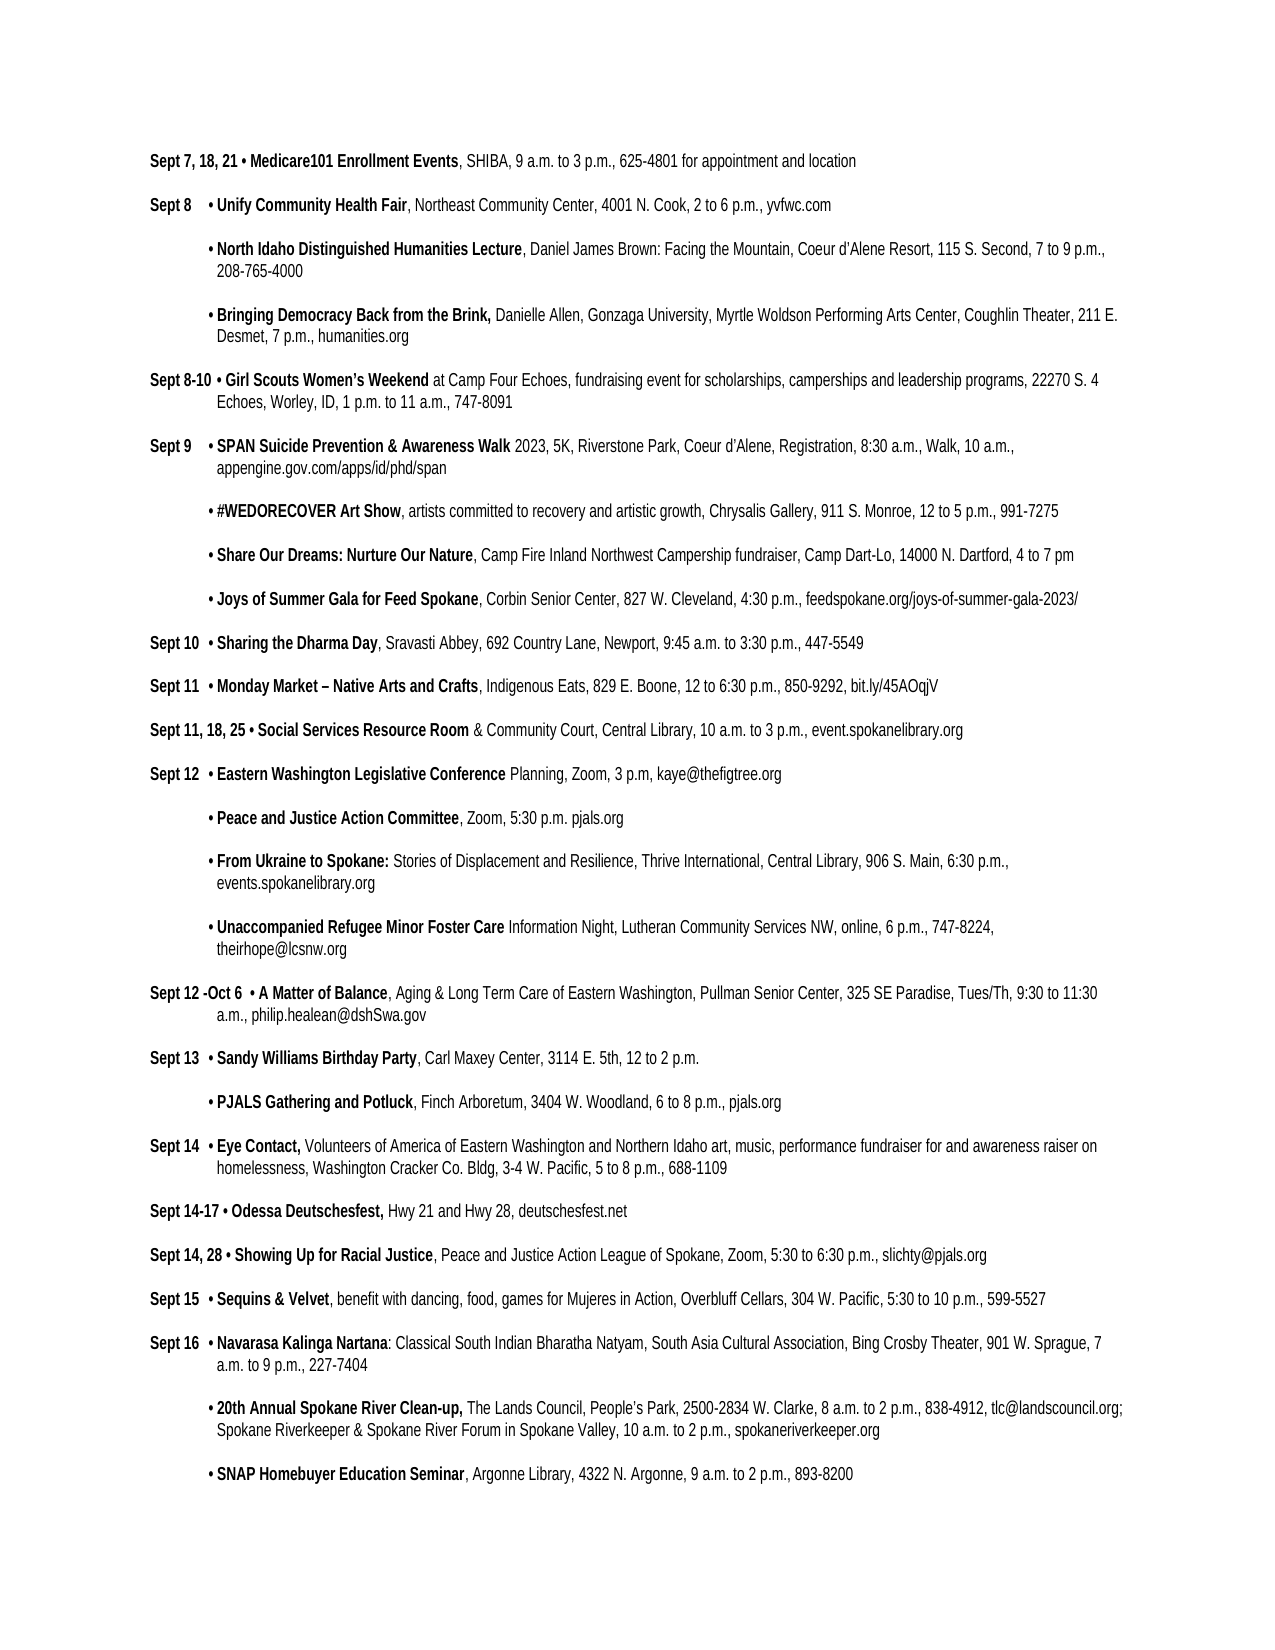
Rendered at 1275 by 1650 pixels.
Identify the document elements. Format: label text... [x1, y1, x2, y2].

text Sept 13 • Sandy Williams Birthday Party, Carl Maxey Center, 3114 E. 5th, 12 to 2 p.m. [150, 1047, 1125, 1069]
text • Share Our Dreams: Nurture Our Nature, Camp Fire Inland Northwest Campership fundraiser, Camp Dart-Lo, 14000 N. Dartford, 4 to 7 pm [150, 544, 1125, 566]
text • North Idaho Distinguished Humanities Lecture, Daniel James Brown: Facing the Mountain, Coeur d’Alene Resort, 115 S. Second, 7 to 9 p.m., 208-765-4000 [150, 237, 1125, 281]
text • #WEDORECOVER Art Show, artists committed to recovery and artistic growth, Chrysalis Gallery, 911 S. Monroe, 12 to 5 p.m., 991-7275 [150, 500, 1125, 522]
text Sept 16 • Navarasa Kalinga Nartana: Classical South Indian Bharatha Natyam, South Asia Cultural Association, Bing Crosby Theater, 901 W. Sprague, 7 a.m. to 9 p.m., 227-7404 [150, 1331, 1125, 1375]
text Sept 14 • Eye Contact, Volunteers of America of Eastern Washington and Northern Idaho art, music, performance fundraiser for and awareness raiser on homelessness, Washington Cracker Co. Bldg, 3-4 W. Pacific, 5 to 8 p.m., 688-1109 [150, 1134, 1125, 1178]
text Sept 15 • Sequins & Velvet, benefit with dancing, food, games for Mujeres in Action, Overbluff Cellars, 304 W. Pacific, 5:30 to 10 p.m., 599-5527 [150, 1287, 1125, 1309]
text • SNAP Homebuyer Education Seminar, Argonne Library, 4322 N. Argonne, 9 a.m. to 2 p.m., 893-8200 [150, 1462, 1125, 1484]
text • Joys of Summer Gala for Feed Spokane, Corbin Senior Center, 827 W. Cleveland, 4:30 p.m., feedspokane.org/joys-of-summer-gala-2023/ [150, 587, 1125, 609]
text Sept 14-17 • Odessa Deutschesfest, Hwy 21 and Hwy 28, deutschesfest.net [150, 1200, 1125, 1222]
text • Unaccompanied Refugee Minor Foster Care Information Night, Lutheran Community Services NW, online, 6 p.m., 747-8224, theirhope@lcsnw.org [150, 916, 1125, 959]
text • 20th Annual Spokane River Clean-up, The Lands Council, People’s Park, 2500-2834 W. Clarke, 8 a.m. to 2 p.m., 838-4912, tlc@landscouncil.org; Spokane Riverkeeper & Spokane River Forum in Spokane Valley, 10 a.m. to 2 p.m., spokaneriverkeeper.org [150, 1397, 1125, 1441]
text Sept 11 • Monday Market – Native Arts and Crafts, Indigenous Eats, 829 E. Boone, 12 to 6:30 p.m., 850-9292, bit.ly/45AOqjV [150, 675, 1125, 697]
text Sept 14, 28 • Showing Up for Racial Justice, Peace and Justice Action League of Spokane, Zoom, 5:30 to 6:30 p.m., slichty@pjals.org [150, 1244, 1125, 1266]
text Sept 10 • Sharing the Dharma Day, Sravasti Abbey, 692 Country Lane, Newport, 9:45 a.m. to 3:30 p.m., 447-5549 [150, 631, 1125, 653]
text • Peace and Justice Action Committee, Zoom, 5:30 p.m. pjals.org [150, 806, 1125, 828]
text • PJALS Gathering and Potluck, Finch Arboretum, 3404 W. Woodland, 6 to 8 p.m., pjals.org [150, 1091, 1125, 1112]
text Sept 7, 18, 21 • Medicare101 Enrollment Events, SHIBA, 9 a.m. to 3 p.m., 625-4801 for appointment and location [150, 150, 1125, 172]
text Sept 8-10 • Girl Scouts Women’s Weekend at Camp Four Echoes, fundraising event for scholarships, camperships and leadership programs, 22270 S. 4 Echoes, Worley, ID, 1 p.m. to 11 a.m., 747-8091 [150, 369, 1125, 412]
text Sept 12 • Eastern Washington Legislative Conference Planning, Zoom, 3 p.m, kaye@thefigtree.org [150, 762, 1125, 784]
text • Bringing Democracy Back from the Brink, Danielle Allen, Gonzaga University, Myrtle Woldson Performing Arts Center, Coughlin Theater, 211 E. Desmet, 7 p.m., humanities.org [150, 303, 1125, 347]
text Sept 11, 18, 25 • Social Services Resource Room & Community Court, Central Library, 10 a.m. to 3 p.m., event.spokanelibrary.org [150, 719, 1125, 741]
text Sept 9 • SPAN Suicide Prevention & Awareness Walk 2023, 5K, Riverstone Park, Coeur d’Alene, Registration, 8:30 a.m., Walk, 10 a.m., appengine.gov.com/apps/id/phd/span [150, 434, 1125, 478]
text Sept 8 • Unify Community Health Fair, Northeast Community Center, 4001 N. Cook, 2 to 6 p.m., yvfwc.com [150, 194, 1125, 216]
text • From Ukraine to Spokane: Stories of Displacement and Resilience, Thrive International, Central Library, 906 S. Main, 6:30 p.m., events.spokanelibrary.org [150, 850, 1125, 894]
text Sept 12 -Oct 6 • A Matter of Balance, Aging & Long Term Care of Eastern Washington, Pullman Senior Center, 325 SE Paradise, Tues/Th, 9:30 to 11:30 a.m., philip.healean@dshSwa.gov [150, 981, 1125, 1025]
